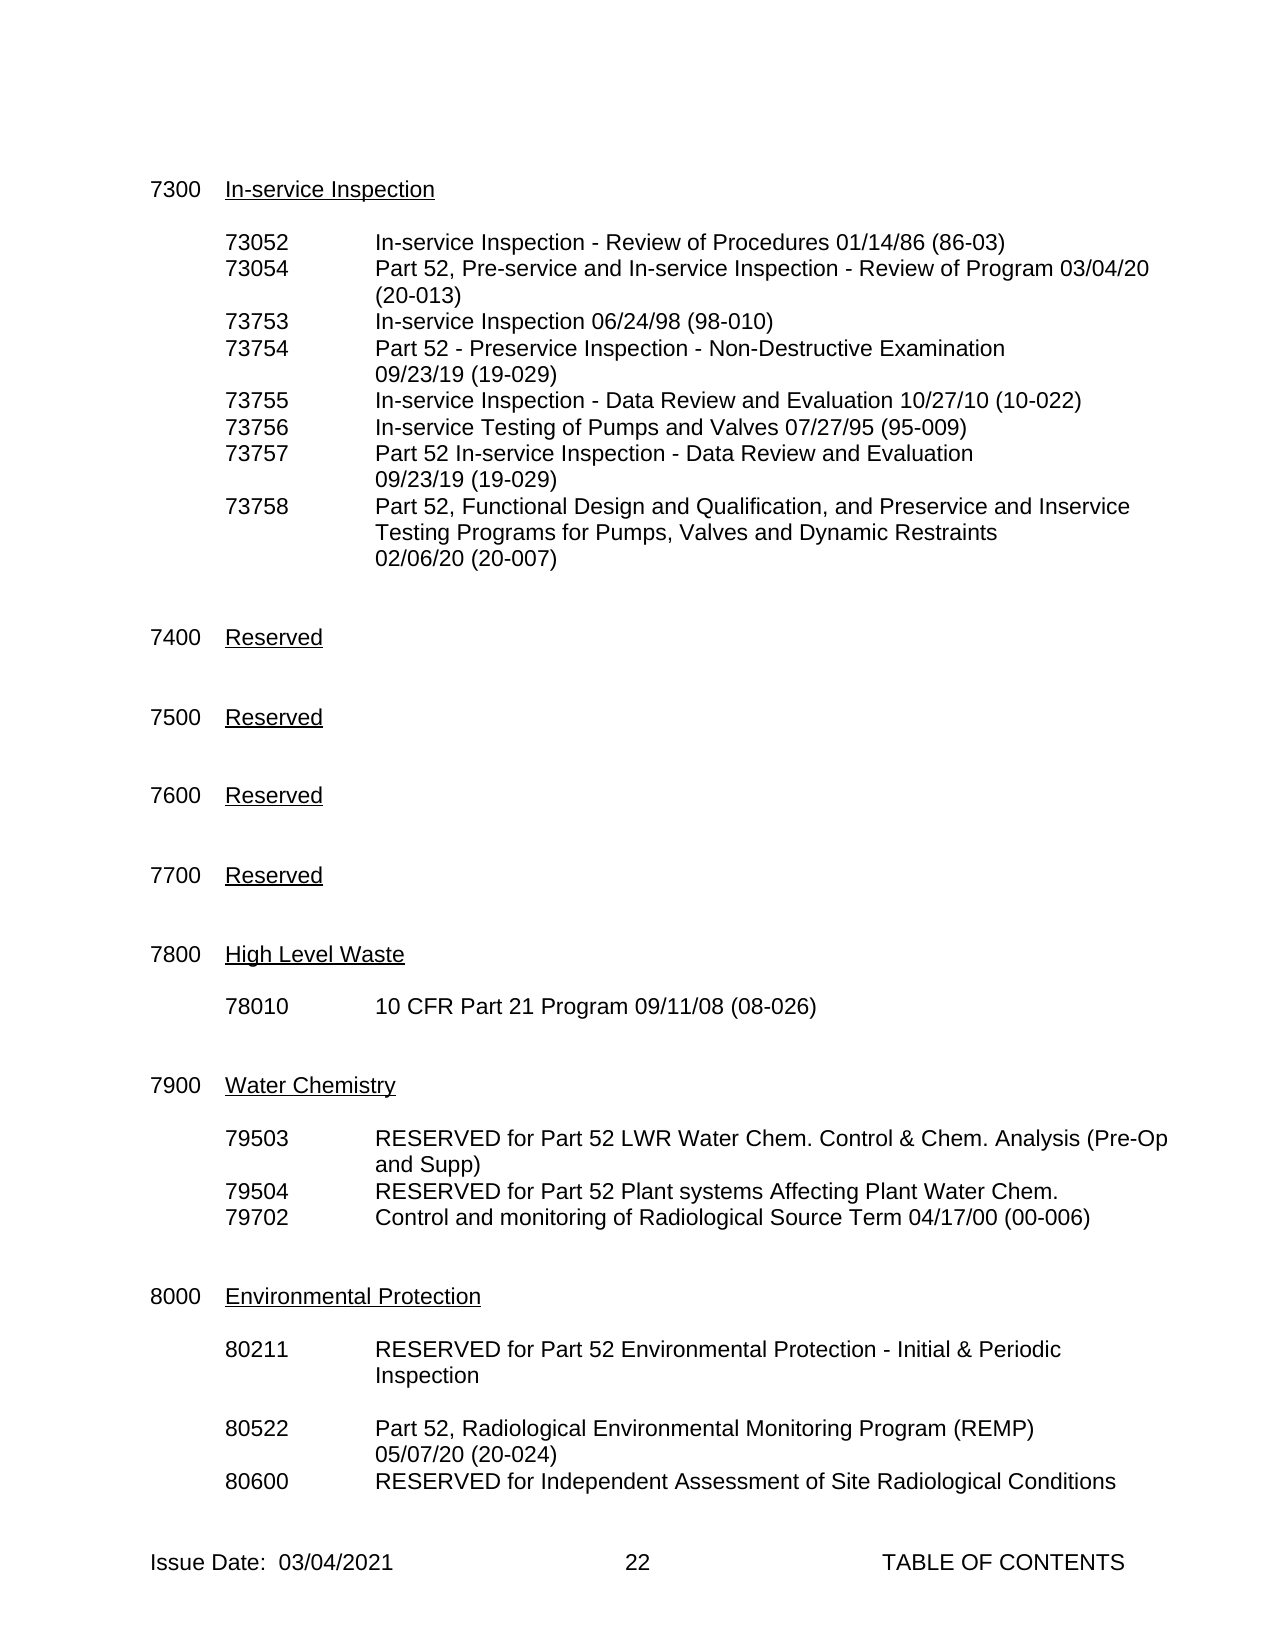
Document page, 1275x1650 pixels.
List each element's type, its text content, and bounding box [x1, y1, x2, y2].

text 8000 Environmental Protection [150, 1283, 1172, 1309]
text 09/23/19 (19-029) [150, 466, 1172, 493]
text 80522 Part 52, Radiological Environmental Monitoring Program (REMP) [150, 1415, 1172, 1441]
text 79504 RESERVED for Part 52 Plant systems Affecting Plant Water Chem. [150, 1178, 1172, 1204]
text 7600 Reserved [150, 782, 1172, 809]
text 73753 In-service Inspection 06/24/98 (98-010) [150, 308, 1172, 334]
text 7700 Reserved [150, 862, 1172, 888]
text 7300 In-service Inspection [150, 176, 1172, 203]
text 05/07/20 (20-024) [150, 1441, 1172, 1468]
text 73758 Part 52, Functional Design and Qualification, and Preservice and Inservice Testing Programs for Pumps, Valves and Dynamic Restraints [150, 493, 1172, 545]
text 7900 Water Chemistry [150, 1072, 1172, 1099]
list High Level Waste [150, 941, 1172, 967]
text 79702 Control and monitoring of Radiological Source Term 04/17/00 (00-006) [150, 1204, 1172, 1231]
text 7500 Reserved [150, 703, 1172, 730]
text 73052 In-service Inspection - Review of Procedures 01/14/86 (86-03) [150, 229, 1172, 255]
text 02/06/20 (20-007) [150, 545, 1172, 572]
text 73054 Part 52, Pre-service and In-service Inspection - Review of Program 03/04/20 (20-013) [150, 255, 1172, 308]
text 09/23/19 (19-029) [150, 361, 1172, 387]
text 73754 Part 52 - Preservice Inspection - Non-Destructive Examination [150, 334, 1172, 361]
text 7400 Reserved [150, 624, 1172, 651]
text 79503 RESERVED for Part 52 LWR Water Chem. Control & Chem. Analysis (Pre-Op and Supp) [150, 1125, 1172, 1178]
text 80600 RESERVED for Independent Assessment of Site Radiological Conditions [150, 1468, 1172, 1494]
text 80211 RESERVED for Part 52 Environmental Protection - Initial & Periodic Inspection [150, 1336, 1172, 1389]
text 78010 10 CFR Part 21 Program 09/11/08 (08-026) [150, 993, 1172, 1020]
text 73756 In-service Testing of Pumps and Valves 07/27/95 (95-009) [150, 413, 1172, 440]
text 73757 Part 52 In-service Inspection - Data Review and Evaluation [150, 440, 1172, 466]
text 73755 In-service Inspection - Data Review and Evaluation 10/27/10 (10-022) [150, 387, 1172, 413]
